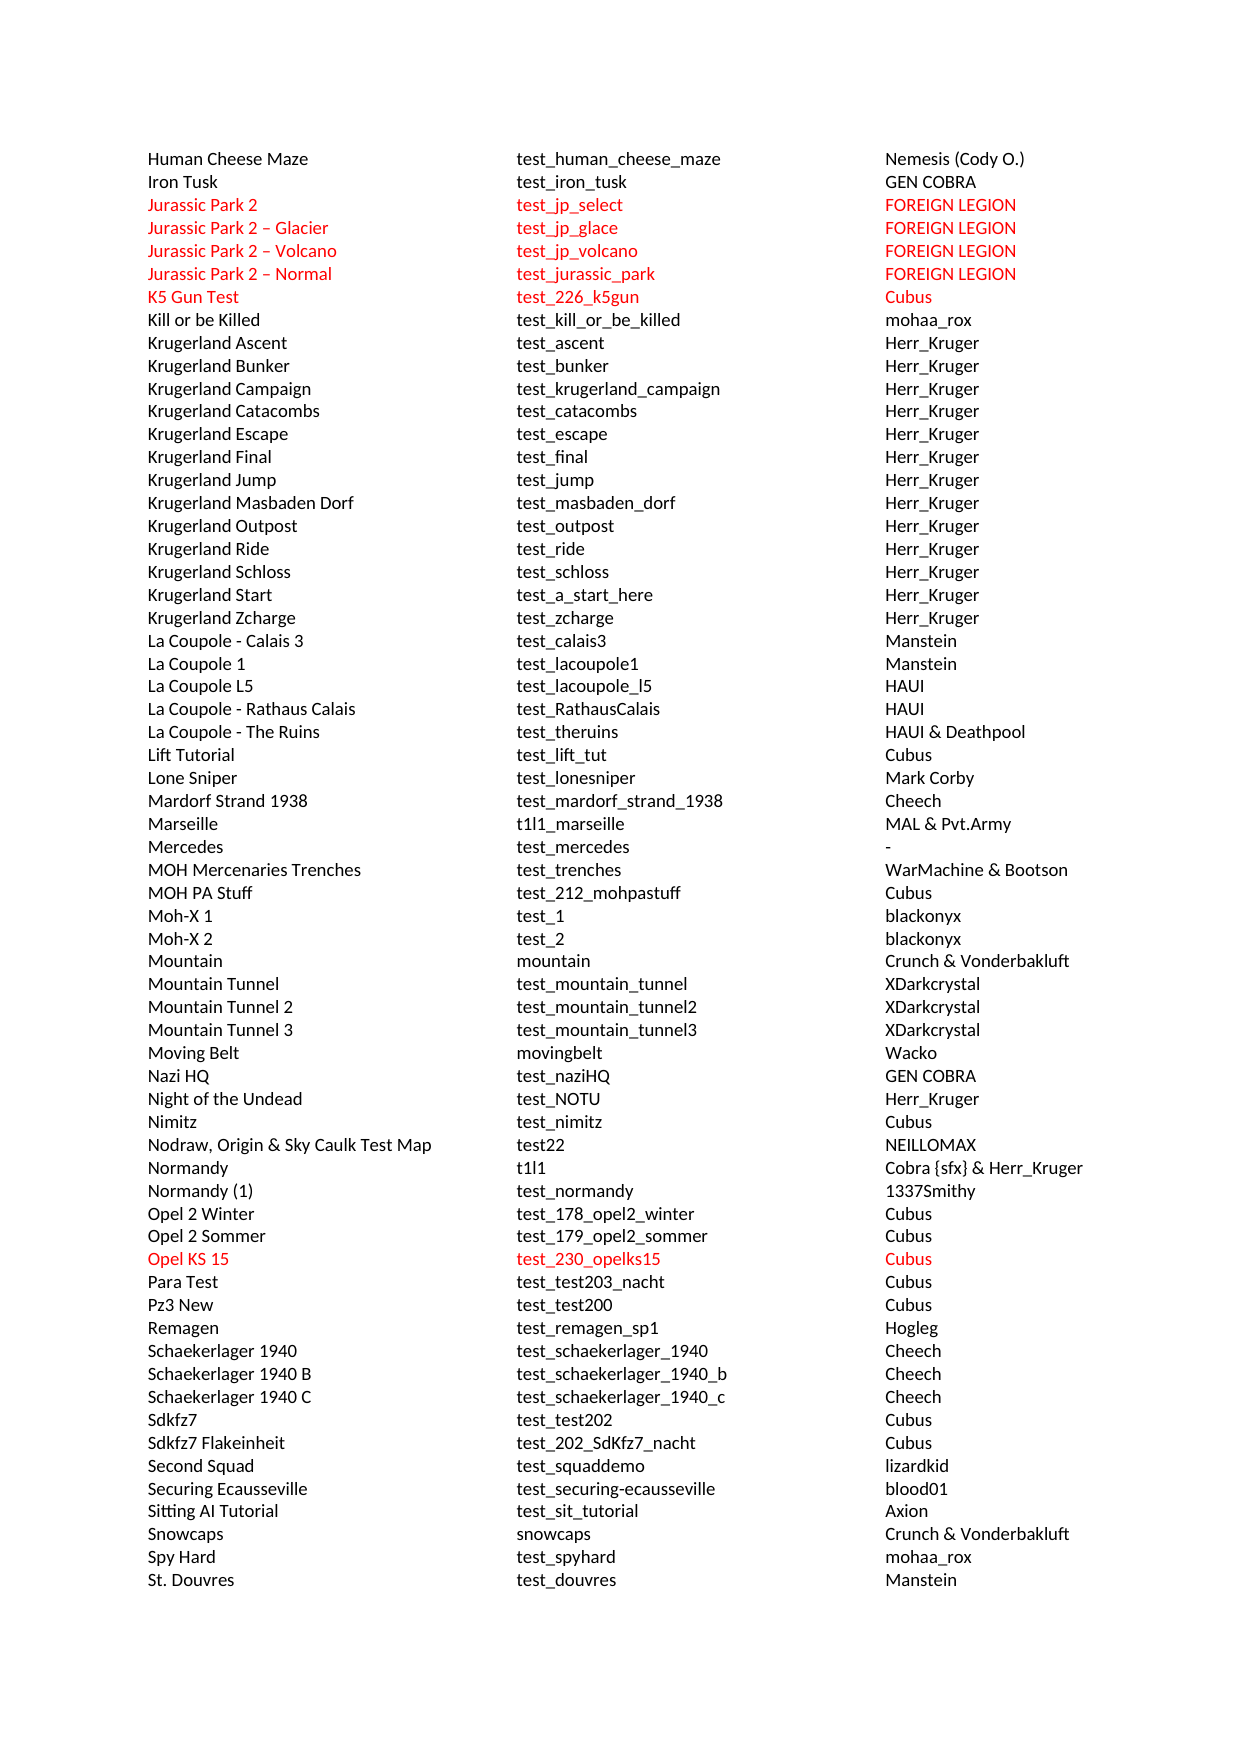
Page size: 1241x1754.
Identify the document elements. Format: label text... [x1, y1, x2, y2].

text Para Test test_test203_nacht Cubus [148, 1271, 1093, 1293]
text MOH Mercenaries Trenches test_trenches WarMachine & Bootson [148, 858, 1093, 881]
text Snowcaps snowcaps Crunch & Vonderbakluft [148, 1523, 1093, 1546]
text Normandy (1) test_normandy 1337Smithy [148, 1179, 1093, 1202]
text Krugerland Zcharge test_zcharge Herr_Kruger [148, 606, 1093, 629]
text Lone Sniper test_lonesniper Mark Corby [148, 766, 1093, 789]
text Second Squad test_squaddemo lizardkid [148, 1454, 1093, 1477]
text MOH PA Stuff test_212_mohpastuff Cubus [148, 881, 1093, 904]
text Opel 2 Sommer test_179_opel2_sommer Cubus [148, 1225, 1093, 1248]
text Normandy t1l1 Cobra {sfx} & Herr_Kruger [148, 1156, 1093, 1179]
text Krugerland Final test_final Herr_Kruger [148, 446, 1093, 468]
text Night of the Undead test_NOTU Herr_Kruger [148, 1087, 1093, 1110]
text Jurassic Park 2 – Normal test_jurassic_park FOREIGN LEGION [148, 262, 1093, 285]
text Opel 2 Winter test_178_opel2_winter Cubus [148, 1202, 1093, 1225]
text Krugerland Escape test_escape Herr_Kruger [148, 423, 1093, 446]
text Nodraw, Origin & Sky Caulk Test Map test22 NEILLOMAX [148, 1133, 1093, 1156]
text Jurassic Park 2 test_jp_select FOREIGN LEGION [148, 193, 1093, 216]
text Krugerland Outpost test_outpost Herr_Kruger [148, 514, 1093, 537]
text Sdkfz7 Flakeinheit test_202_SdKfz7_nacht Cubus [148, 1431, 1093, 1454]
text Krugerland Ascent test_ascent Herr_Kruger [148, 331, 1093, 354]
text Schaekerlager 1940 B test_schaekerlager_1940_b Cheech [148, 1362, 1093, 1385]
text La Coupole 1 test_lacoupole1 Manstein [148, 652, 1093, 675]
text Schaekerlager 1940 C test_schaekerlager_1940_c Cheech [148, 1385, 1093, 1408]
text Krugerland Jump test_jump Herr_Kruger [148, 468, 1093, 491]
text Spy Hard test_spyhard mohaa_rox [148, 1546, 1093, 1568]
text Krugerland Catacombs test_catacombs Herr_Kruger [148, 400, 1093, 423]
text Mountain Tunnel test_mountain_tunnel XDarkcrystal [148, 973, 1093, 996]
text Iron Tusk test_iron_tusk GEN COBRA [148, 171, 1093, 193]
text Opel KS 15 test_230_opelks15 Cubus [148, 1248, 1093, 1271]
text La Coupole - The Ruins test_theruins HAUI & Deathpool [148, 721, 1093, 743]
text Securing Ecausseville test_securing-ecausseville blood01 [148, 1477, 1093, 1500]
text La Coupole - Calais 3 test_calais3 Manstein [148, 629, 1093, 652]
text St. Douvres test_douvres Manstein [148, 1568, 1093, 1591]
text Mountain Tunnel 3 test_mountain_tunnel3 XDarkcrystal [148, 1018, 1093, 1041]
text Mountain mountain Crunch & Vonderbakluft [148, 950, 1093, 973]
text K5 Gun Test test_226_k5gun Cubus [148, 285, 1093, 308]
text Nimitz test_nimitz Cubus [148, 1110, 1093, 1133]
text Pz3 New test_test200 Cubus [148, 1293, 1093, 1316]
text Mardorf Strand 1938 test_mardorf_strand_1938 Cheech [148, 789, 1093, 812]
text Krugerland Ride test_ride Herr_Kruger [148, 537, 1093, 560]
text Moh-X 2 test_2 blackonyx [148, 927, 1093, 950]
text Human Cheese Maze test_human_cheese_maze Nemesis (Cody O.) [148, 148, 1093, 171]
text Schaekerlager 1940 test_schaekerlager_1940 Cheech [148, 1339, 1093, 1362]
text Krugerland Masbaden Dorf test_masbaden_dorf Herr_Kruger [148, 491, 1093, 514]
text Jurassic Park 2 – Glacier test_jp_glace FOREIGN LEGION [148, 216, 1093, 239]
text Kill or be Killed test_kill_or_be_killed mohaa_rox [148, 308, 1093, 331]
text Krugerland Start test_a_start_here Herr_Kruger [148, 583, 1093, 606]
text Sdkfz7 test_test202 Cubus [148, 1408, 1093, 1431]
text Krugerland Schloss test_schloss Herr_Kruger [148, 560, 1093, 583]
text Marseille t1l1_marseille MAL & Pvt.Army [148, 812, 1093, 835]
text La Coupole - Rathaus Calais test_RathausCalais HAUI [148, 698, 1093, 721]
text Moh-X 1 test_1 blackonyx [148, 904, 1093, 927]
text Sitting AI Tutorial test_sit_tutorial Axion [148, 1500, 1093, 1523]
text Krugerland Campaign test_krugerland_campaign Herr_Kruger [148, 377, 1093, 400]
text La Coupole L5 test_lacoupole_l5 HAUI [148, 675, 1093, 698]
text Jurassic Park 2 – Volcano test_jp_volcano FOREIGN LEGION [148, 239, 1093, 262]
text Remagen test_remagen_sp1 Hogleg [148, 1316, 1093, 1339]
text Moving Belt movingbelt Wacko [148, 1041, 1093, 1064]
text Mountain Tunnel 2 test_mountain_tunnel2 XDarkcrystal [148, 996, 1093, 1018]
text Krugerland Bunker test_bunker Herr_Kruger [148, 354, 1093, 377]
text Lift Tutorial test_lift_tut Cubus [148, 743, 1093, 766]
text Nazi HQ test_naziHQ GEN COBRA [148, 1064, 1093, 1087]
text Mercedes test_mercedes - [148, 835, 1093, 858]
